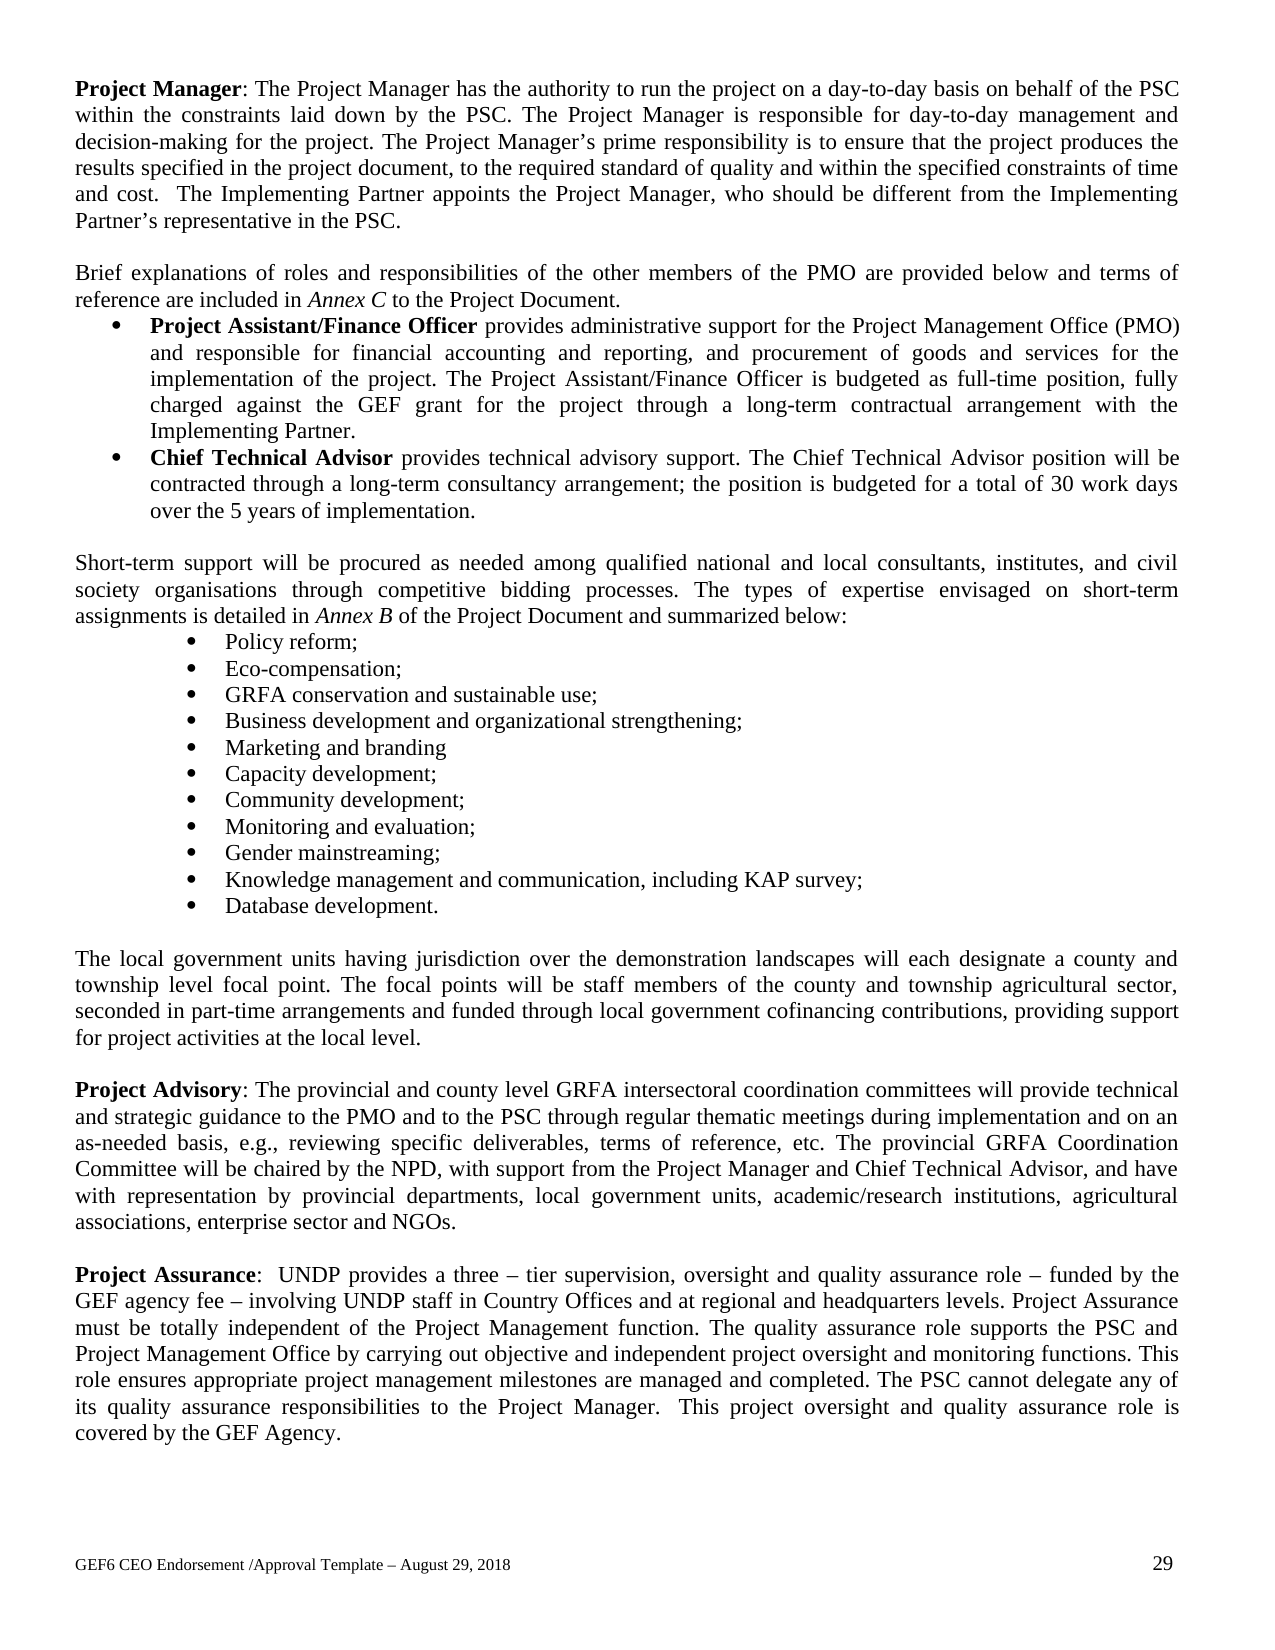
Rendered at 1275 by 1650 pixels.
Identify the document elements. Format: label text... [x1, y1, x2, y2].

list Eco-compensation; [187, 655, 1181, 681]
text Project Advisory: The provincial and county level GRFA intersectoral coordination committees will provide technical and strategic guidance to the PMO and to the PSC through regular thematic meetings during implementation and on an as-needed basis, e.g., reviewing specific deliverables, terms of reference, etc. The provincial GRFA Coordination Committee will be chaired by the NPD, with support from the Project Manager and Chief Technical Advisor, and have with representation by provincial departments, local government units, academic/research institutions, agricultural associations, enterprise sector and NGOs. [75, 1076, 1181, 1234]
text The local government units having jurisdiction over the demonstration landscapes will each designate a county and township level focal point. The focal points will be staff members of the county and township agricultural sector, seconded in part-time arrangements and funded through local government cofinancing contributions, providing support for project activities at the local level. [75, 945, 1181, 1050]
text Brief explanations of roles and responsibilities of the other members of the PMO are provided below and terms of reference are included in Annex C to the Project Document. [75, 259, 1181, 312]
list Chief Technical Advisor provides technical advisory support. The Chief Technical Advisor position will be contracted through a long-term consultancy arrangement; the position is budgeted for a total of 30 work days over the 5 years of implementation. [112, 444, 1181, 523]
list Database development. [187, 892, 1181, 918]
list Gender mainstreaming; [187, 839, 1181, 866]
text Project Manager: The Project Manager has the authority to run the project on a day-to-day basis on behalf of the PSC within the constraints laid down by the PSC. The Project Manager is responsible for day-to-day management and decision-making for the project. The Project Manager’s prime responsibility is to ensure that the project produces the results specified in the project document, to the required standard of quality and within the specified constraints of time and cost. The Implementing Partner appoints the Project Manager, who should be different from the Implementing Partner’s representative in the PSC. [75, 75, 1181, 233]
list Monitoring and evaluation; [187, 813, 1181, 839]
list Project Assistant/Finance Officer provides administrative support for the Project Management Office (PMO) and responsible for financial accounting and reporting, and procurement of goods and services for the implementation of the project. The Project Assistant/Finance Officer is budgeted as full-time position, fully charged against the GEF grant for the project through a long-term contractual arrangement with the Implementing Partner. [112, 312, 1181, 444]
list Business development and organizational strengthening; [187, 707, 1181, 734]
list Community development; [187, 787, 1181, 813]
list Capacity development; [187, 760, 1181, 787]
text Short-term support will be procured as needed among qualified national and local consultants, institutes, and civil society organisations through competitive bidding processes. The types of expertise envisaged on short-term assignments is detailed in Annex B of the Project Document and summarized below: [75, 549, 1181, 628]
list Policy reform; [187, 628, 1181, 655]
list Knowledge management and communication, including KAP survey; [187, 866, 1181, 892]
list Marketing and branding [187, 734, 1181, 760]
list GRFA conservation and sustainable use; [187, 681, 1181, 707]
text Project Assurance: UNDP provides a three – tier supervision, oversight and quality assurance role – funded by the GEF agency fee – involving UNDP staff in Country Offices and at regional and headquarters levels. Project Assurance must be totally independent of the Project Management function. The quality assurance role supports the PSC and Project Management Office by carrying out objective and independent project oversight and monitoring functions. This role ensures appropriate project management milestones are managed and completed. The PSC cannot delegate any of its quality assurance responsibilities to the Project Manager. This project oversight and quality assurance role is covered by the GEF Agency. [75, 1261, 1181, 1445]
